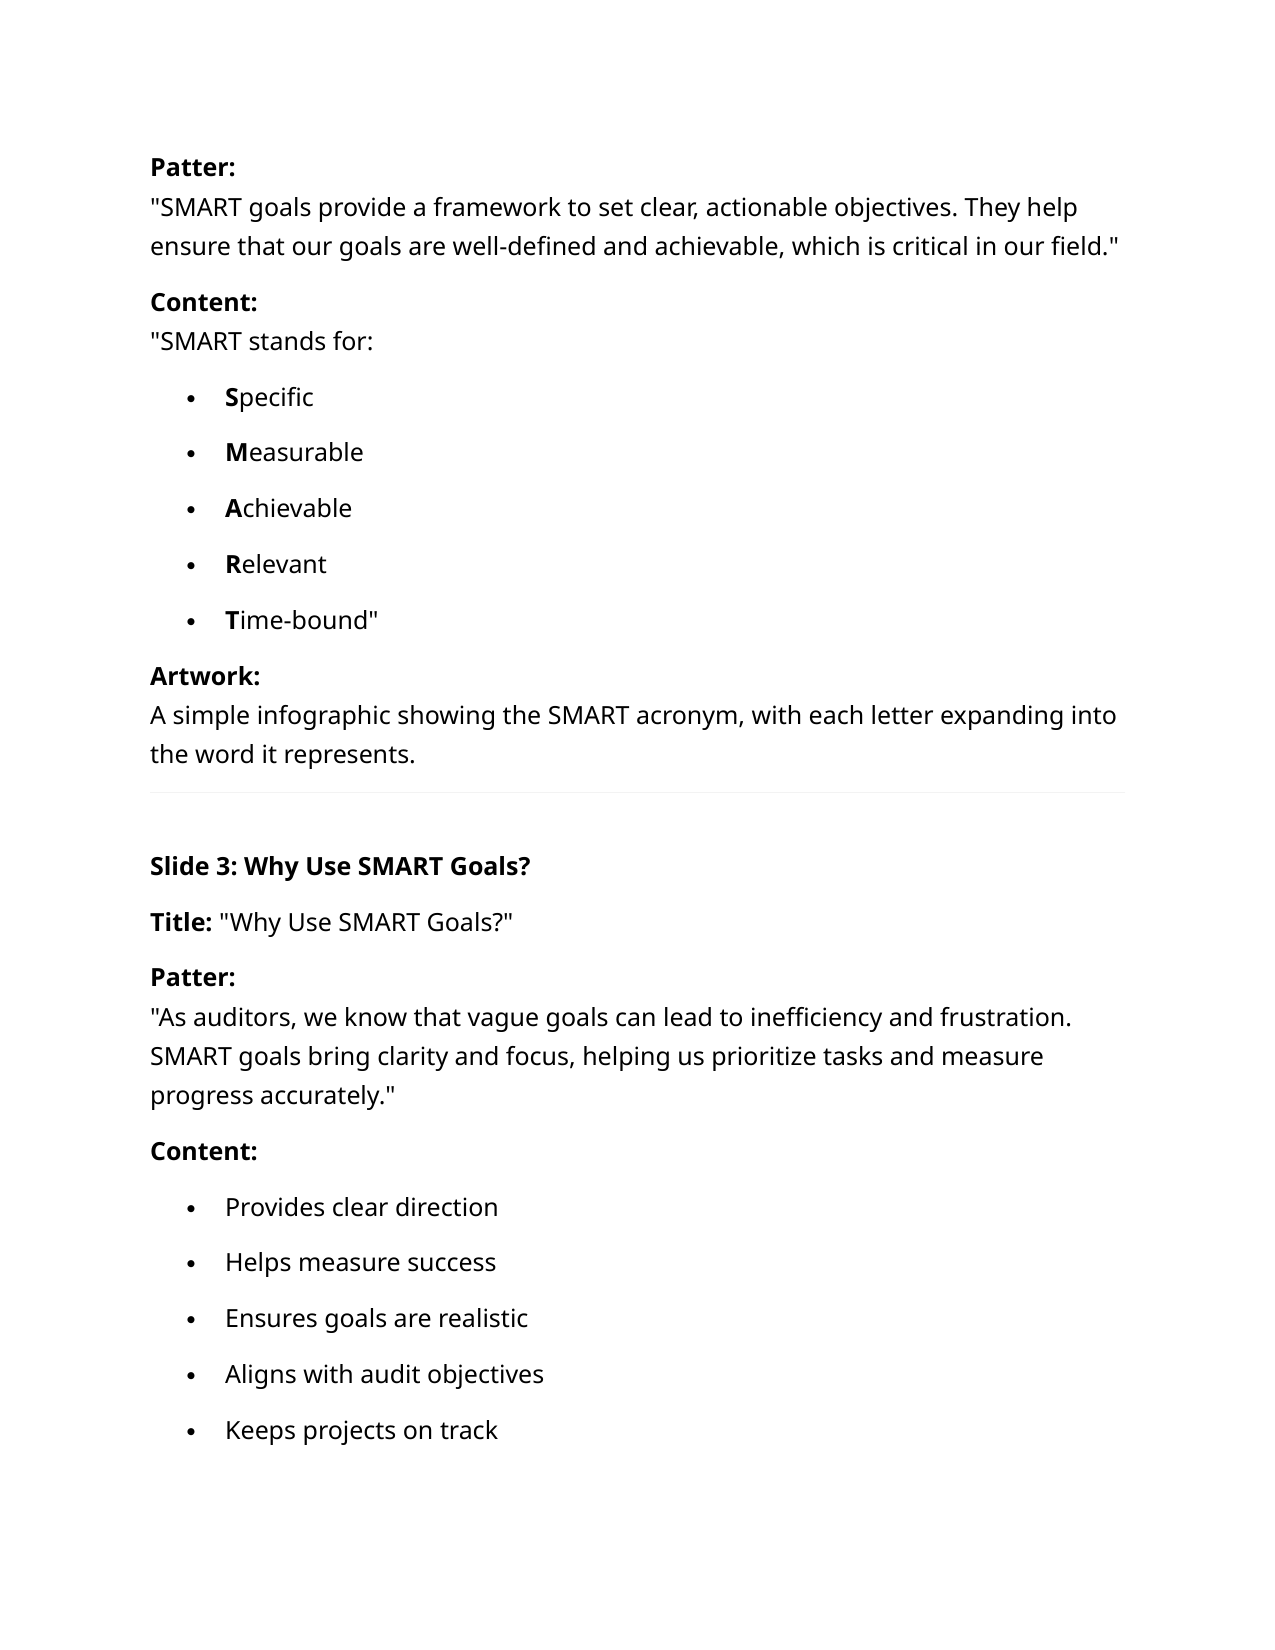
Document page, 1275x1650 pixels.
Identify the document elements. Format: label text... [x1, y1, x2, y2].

list Specific [187, 379, 1125, 413]
text Patter: "SMART goals provide a framework to set clear, actionable objectives. They help ensure that our goals are well-defined and achievable, which is critical in our field." [150, 150, 1125, 262]
list Aligns with audit objectives [187, 1357, 1125, 1391]
list Time-bound" [187, 602, 1125, 637]
text Content: [150, 1133, 1125, 1167]
text Content: "SMART stands for: [150, 284, 1125, 357]
text Slide 3: Why Use SMART Goals? [150, 848, 1125, 882]
list Ensures goals are realistic [187, 1301, 1125, 1335]
text Title: "Why Use SMART Goals?" [150, 904, 1125, 938]
text Artwork: A simple infographic showing the SMART acronym, with each letter expanding into the word it represents. [150, 658, 1125, 771]
list Provides clear direction [187, 1189, 1125, 1223]
list Achievable [187, 491, 1125, 525]
list Relevant [187, 547, 1125, 581]
text Patter: "As auditors, we know that vague goals can lead to inefficiency and frustration. SMART goals bring clarity and focus, helping us prioritize tasks and measure progress accurately." [150, 960, 1125, 1112]
list Keeps projects on track [187, 1412, 1125, 1447]
list Helps measure success [187, 1245, 1125, 1279]
list Measurable [187, 435, 1125, 469]
